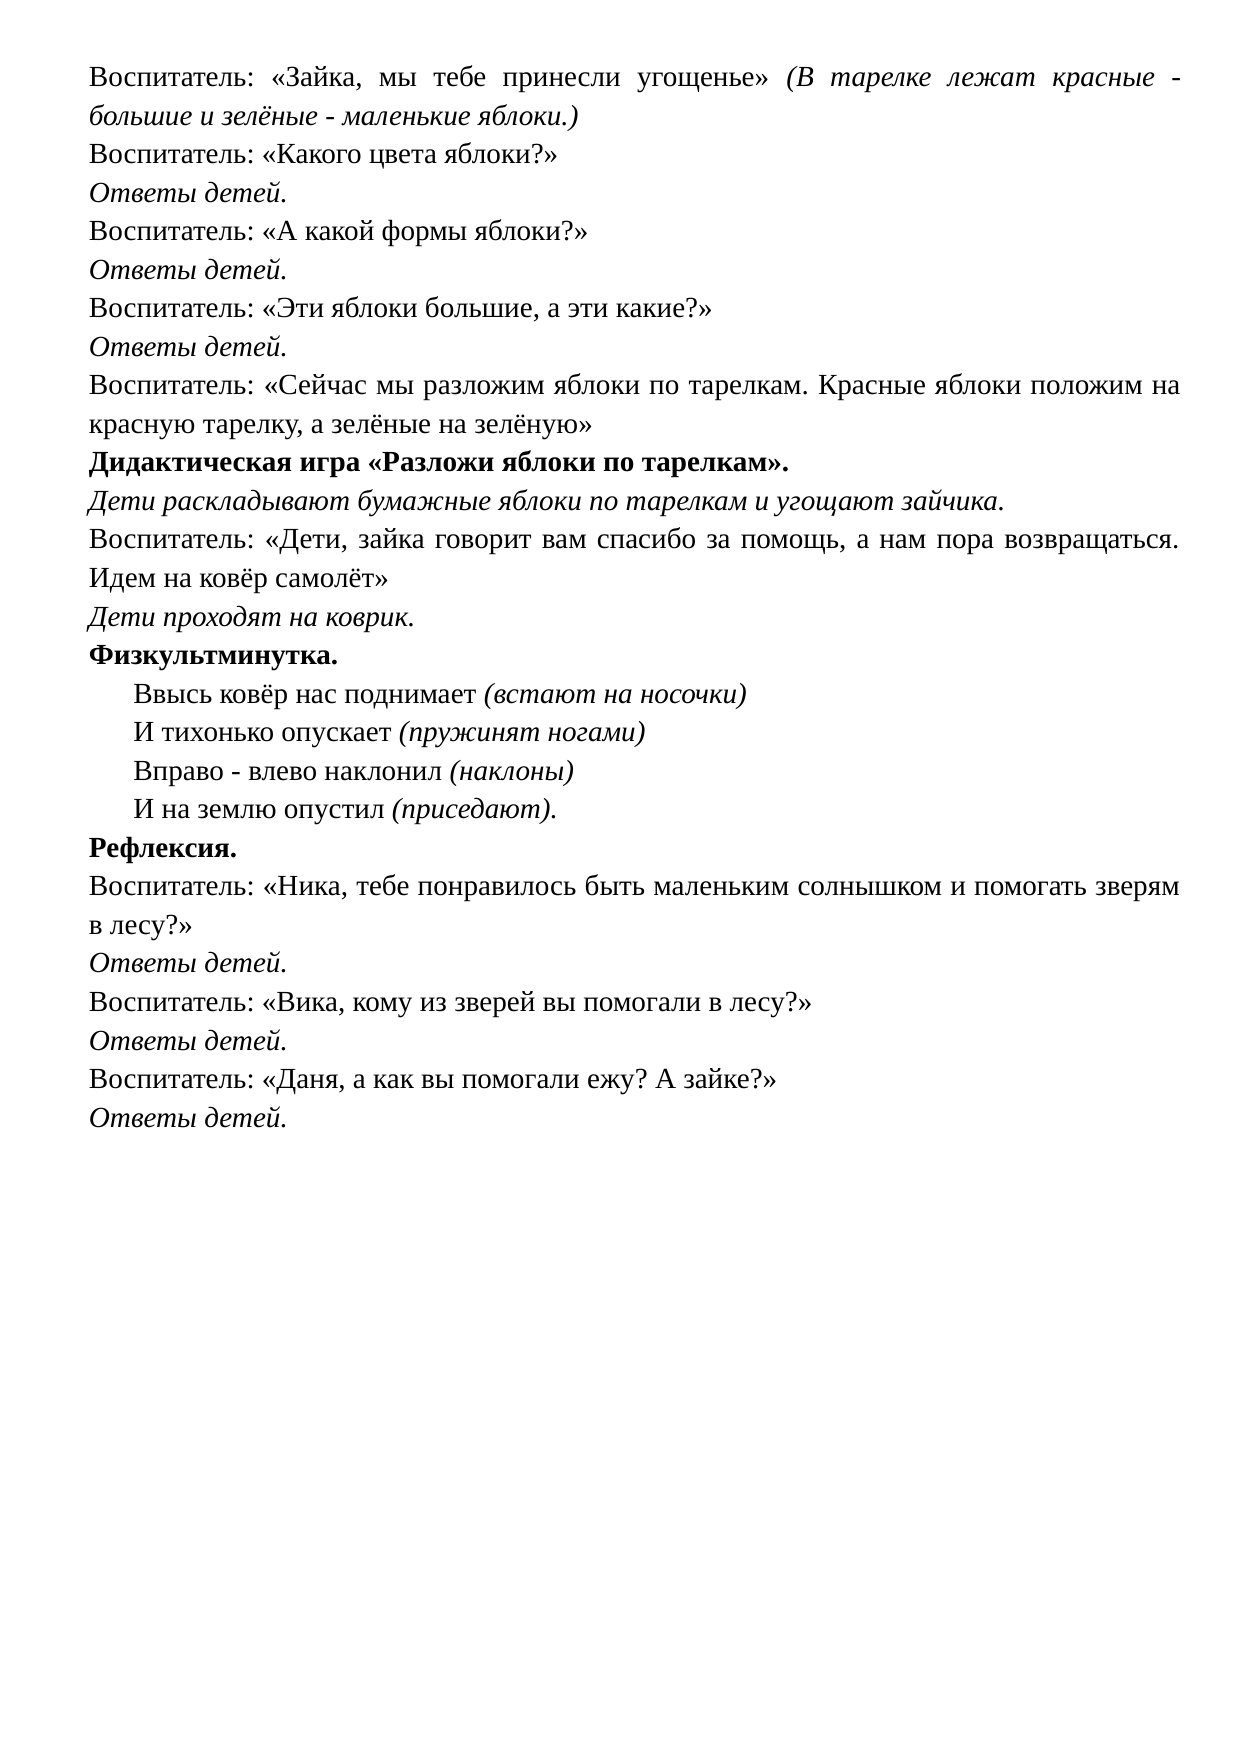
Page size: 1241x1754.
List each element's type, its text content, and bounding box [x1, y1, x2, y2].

text Дети раскладывают бумажные яблоки по тарелкам и угощают зайчика. [89, 483, 1181, 517]
text Воспитатель: «Вика, кому из зверей вы помогали в лесу?» [89, 984, 1181, 1018]
text Ответы детей. [89, 252, 1181, 285]
text И тихонько опускает (пружинят ногами) [89, 714, 1181, 748]
text Ввысь ковёр нас поднимает (встают на носочки) [89, 676, 1181, 709]
text Рефлексия. [89, 830, 1181, 863]
text Воспитатель: «Зайка, мы тебе принесли угощенье» (В тарелке лежат красные - большие и зелёные - маленькие яблоки.) [89, 59, 1181, 131]
text Воспитатель: «Сейчас мы разложим яблоки по тарелкам. Красные яблоки положим на красную тарелку, а зелёные на зелёную» [89, 367, 1181, 439]
text Воспитатель: «Эти яблоки большие, а эти какие?» [89, 290, 1181, 324]
text Ответы детей. [89, 946, 1181, 979]
text Дидактическая игра «Разложи яблоки по тарелкам». [89, 444, 1181, 478]
text Воспитатель: «Ника, тебе понравилось быть маленьким солнышком и помогать зверям в лесу?» [89, 868, 1181, 941]
text Физкультминутка. [89, 637, 1181, 671]
text Воспитатель: «Даня, а как вы помогали ежу? А зайке?» [89, 1061, 1181, 1095]
text И на землю опустил (приседают). [89, 791, 1181, 825]
text Воспитатель: «А какой формы яблоки?» [89, 213, 1181, 247]
text Воспитатель: «Какого цвета яблоки?» [89, 136, 1181, 170]
text Вправо - влево наклонил (наклоны) [89, 753, 1181, 786]
text Дети проходят на коврик. [89, 599, 1181, 632]
text Ответы детей. [89, 175, 1181, 208]
text Ответы детей. [89, 1100, 1181, 1133]
text Ответы детей. [89, 1023, 1181, 1056]
text Ответы детей. [89, 329, 1181, 362]
text Воспитатель: «Дети, зайка говорит вам спасибо за помощь, а нам пора возвращаться. Идем на ковёр самолёт» [89, 522, 1181, 594]
